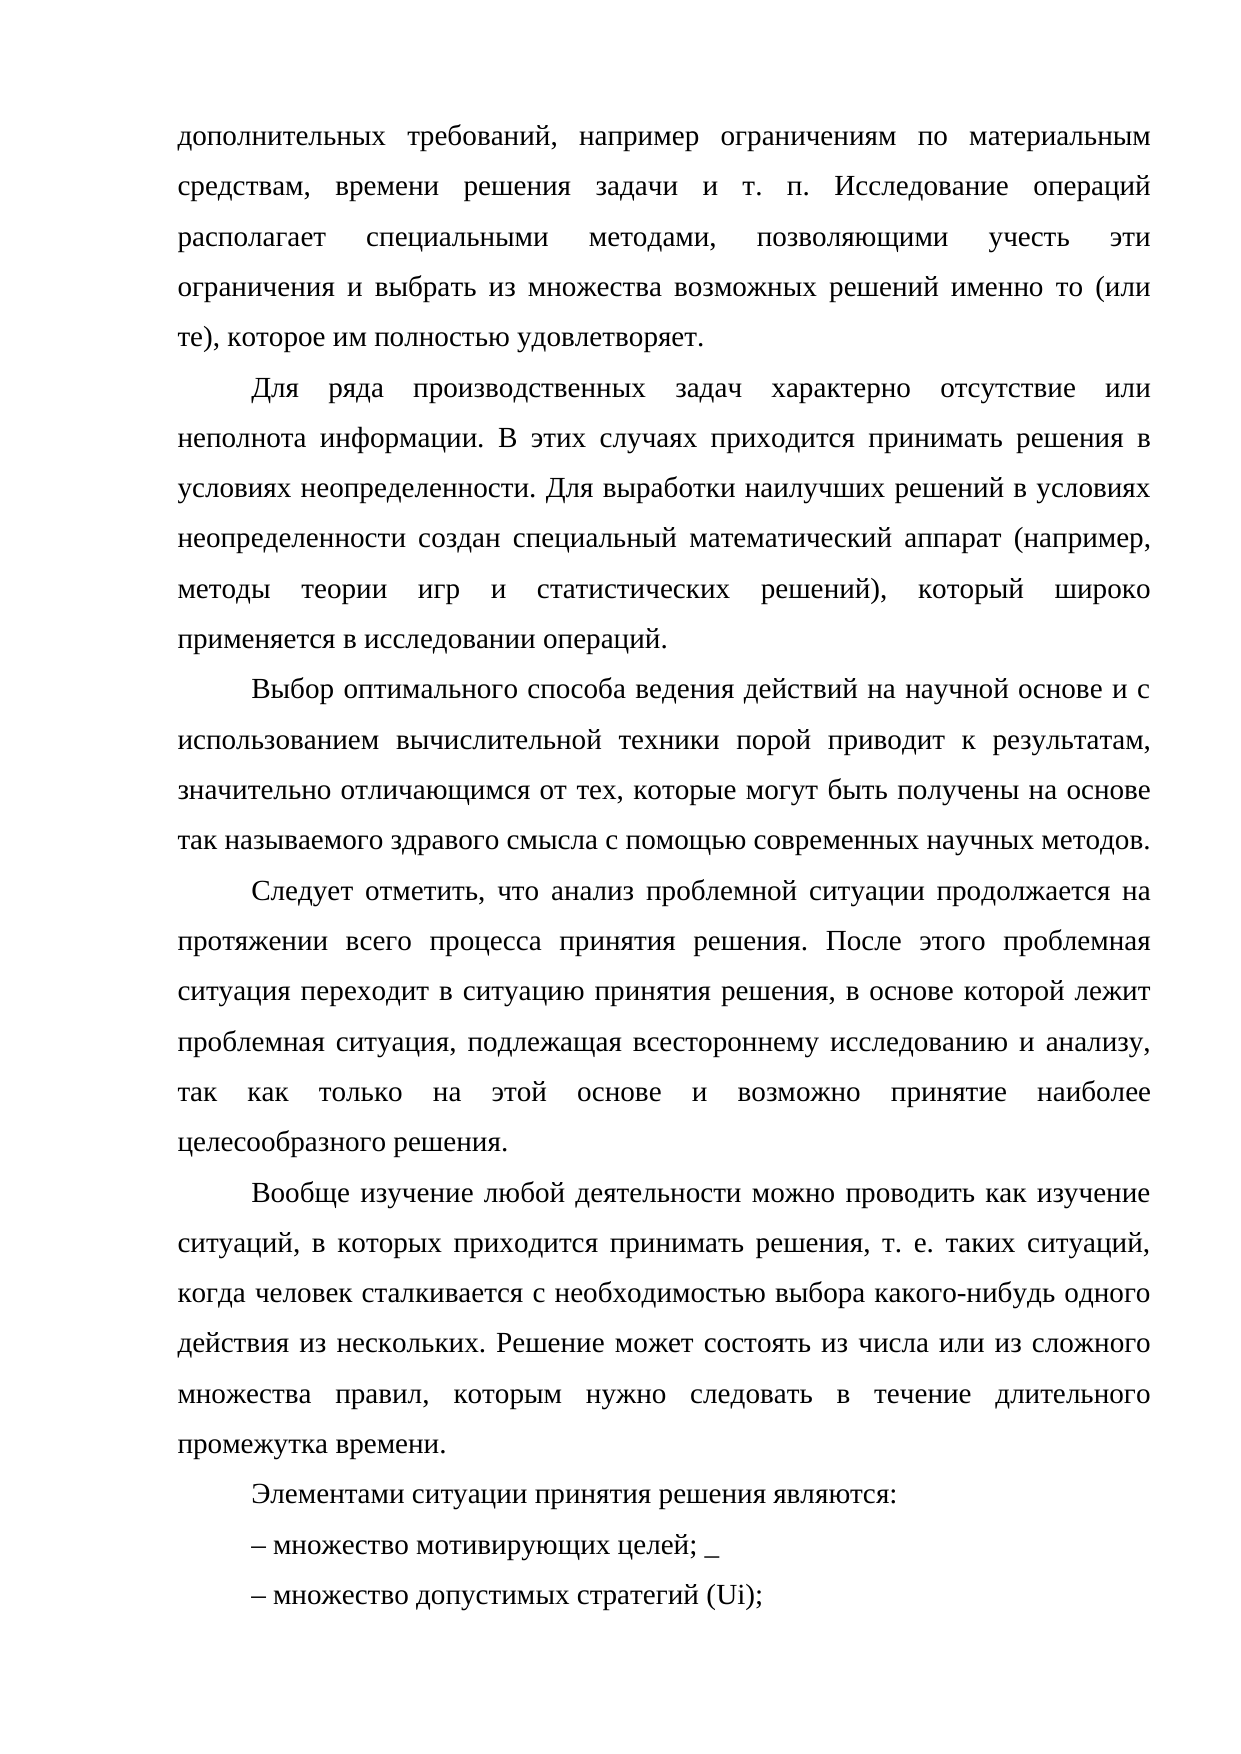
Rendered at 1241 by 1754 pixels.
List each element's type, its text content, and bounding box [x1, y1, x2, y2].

text – множество допустимых стратегий (Ui); [177, 1577, 1152, 1611]
text Выбор оптимального способа ведения действий на научной основе и с использованием вычислительной техники порой приводит к результатам, значительно отличающимся от тех, которые могут быть получены на основе так называемого здравого смысла с помощью современных научных методов. [177, 672, 1152, 856]
text Элементами ситуации принятия решения являются: [177, 1477, 1152, 1510]
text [177, 118, 1152, 353]
text Следует отметить, что анализ проблемной ситуации продолжается на протяжении всего процесса принятия решения. После этого проблемная ситуация переходит в ситуацию принятия решения, в основе которой лежит проблемная ситуация, подлежащая всестороннему исследованию и анализу, так как только на этой основе и возможно принятие наиболее целесообразного решения. [177, 873, 1152, 1158]
text – множество мотивирующих целей; _ [177, 1527, 1152, 1560]
text Для ряда производственных задач характерно отсутствие или неполнота информации. В этих случаях приходится принимать решения в условиях неопределенности. Для выработки наилучших решений в условиях неопределенности создан специальный математический аппарат (например, методы теории игр и статистических решений), который широко применяется в исследовании операций. [177, 370, 1152, 655]
text Вообще изучение любой деятельности можно проводить как изучение ситуаций, в которых приходится принимать решения, т. е. таких ситуаций, когда человек сталкивается с необходимостью выбора какого-нибудь одного действия из нескольких. Решение может состоять из числа или из сложного множества правил, которым нужно следовать в течение длительного промежутка времени. [177, 1175, 1152, 1460]
